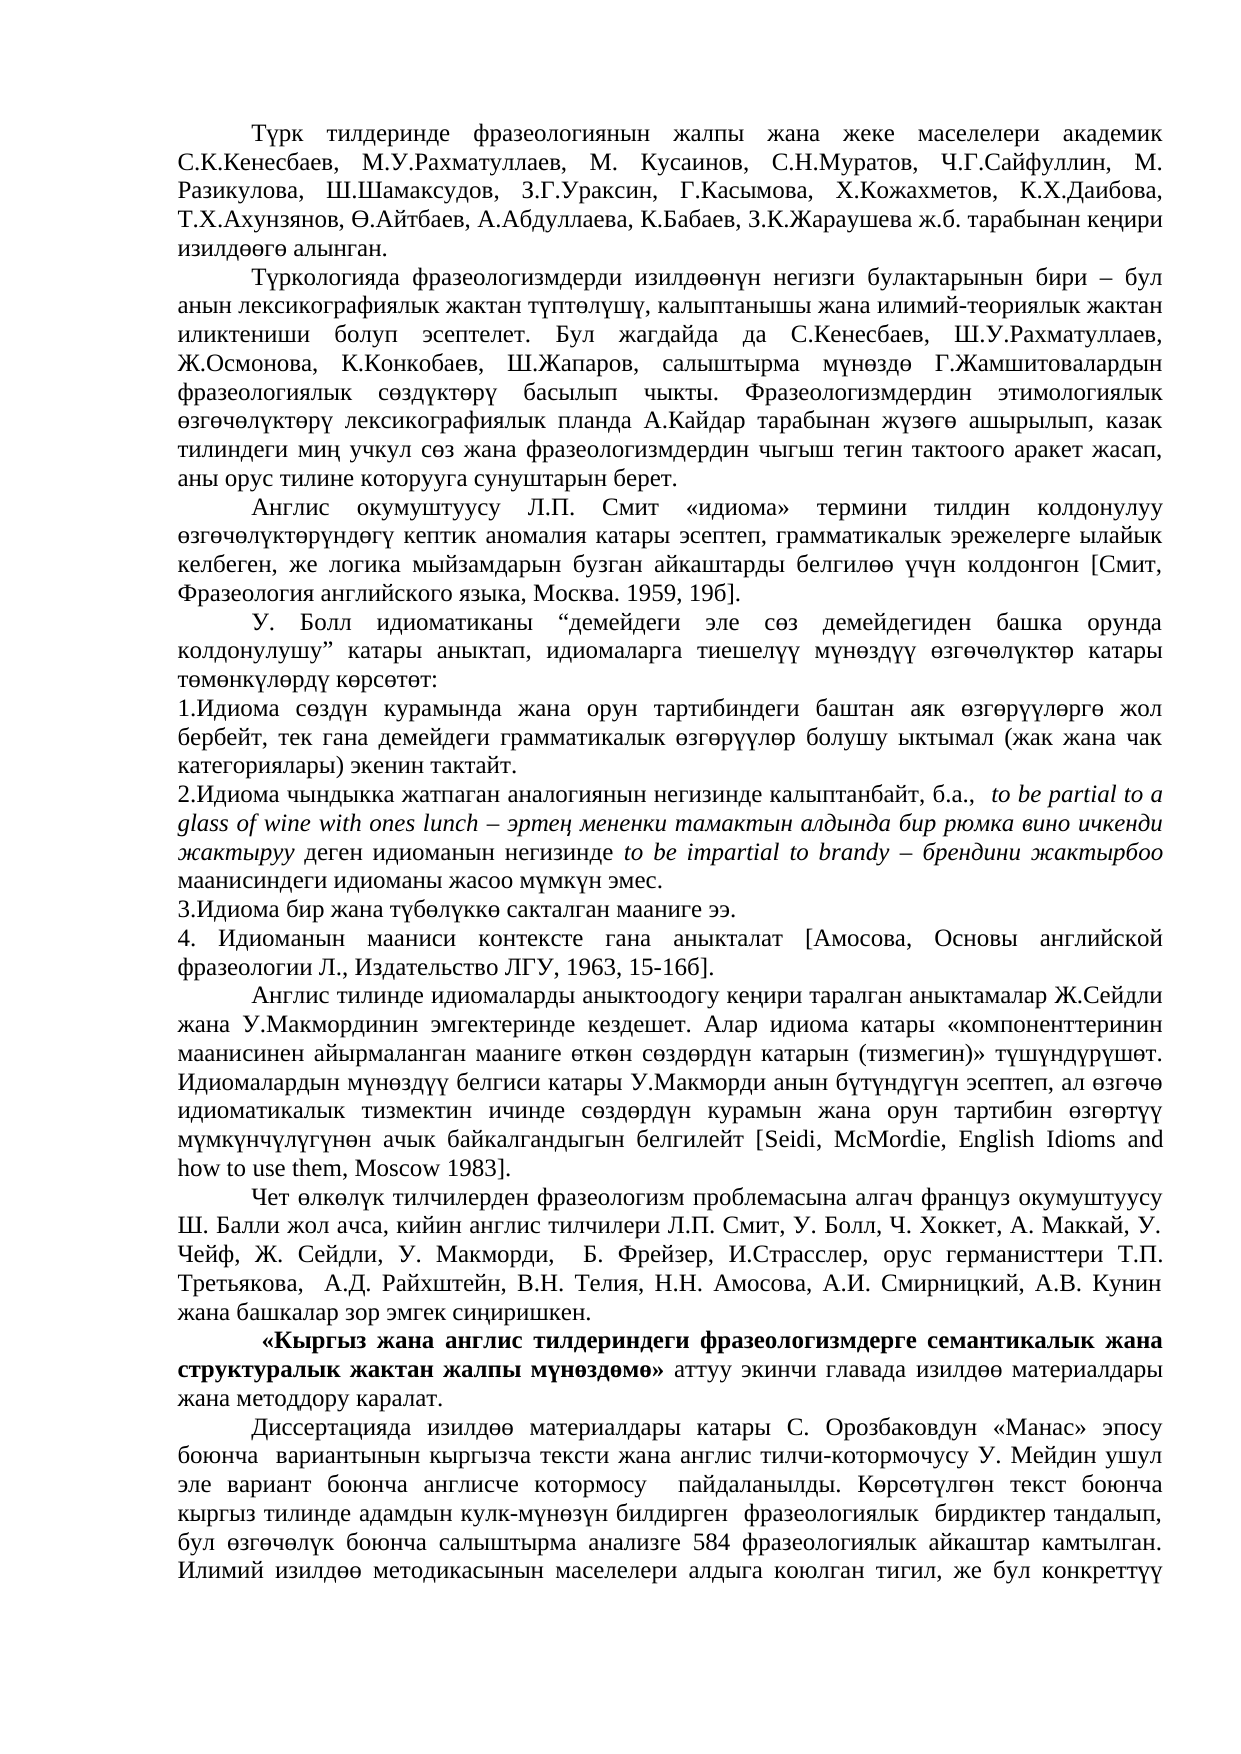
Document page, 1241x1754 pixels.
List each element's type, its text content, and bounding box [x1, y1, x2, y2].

text 2.Идиома чындыкка жатпаган аналогиянын негизинде калыптанбайт, б.а., to be partial to a glass of wine with ones lunch – эртең мененки тамактын алдында бир рюмка вино ичкенди жактыруу деген идиоманын негизинде to be impartial to brandy – брендини жактырбоо маанисиндеги идиоманы жасоо мүмкүн эмес. [177, 779, 1163, 894]
text Чет өлкөлүк тилчилерден фразеологизм проблемасына алгач француз окумуштуусу Ш. Балли жол ачса, кийин англис тилчилери Л.П. Смит, У. Болл, Ч. Хоккет, А. Маккай, У. Чейф, Ж. Сейдли, У. Макморди, Б. Фрейзер, И.Страсслер, орус германисттери Т.П. Третьякова, А.Д. Райхштейн, В.Н. Телия, Н.Н. Амосова, А.И. Смирницкий, А.В. Кунин жана башкалар зор эмгек сиңиришкен. [177, 1182, 1163, 1326]
text 4. Идиоманын мааниси контексте гана аныкталат [Амосова, Основы английской фразеологии Л., Издательство ЛГУ, 1963, 15-16б]. [177, 923, 1163, 981]
text У. Болл идиоматиканы “демейдеги эле сөз демейдегиден башка орунда колдонулушу” катары аныктап, идиомаларга тиешелүү мүнөздүү өзгөчөлүктөр катары төмөнкүлөрдү көрсөтөт: [177, 607, 1163, 693]
text Англис тилинде идиомаларды аныктоодогу кеңири таралган аныктамалар Ж.Сейдли жана У.Макмординин эмгектеринде кездешет. Алар идиома катары «компоненттеринин маанисинен айырмаланган мааниге өткөн сөздөрдүн катарын (тизмегин)» түшүндүрүшөт. Идиомалардын мүнөздүү белгиси катары У.Макморди анын бүтүндүгүн эсептеп, ал өзгөчө идиоматикалык тизмектин ичинде сөздөрдүн курамын жана орун тартибин өзгөртүү мүмкүнчүлүгүнөн ачык байкалгандыгын белгилейт [Seidi, McMordie, English Idioms and how to use them, Moscow 1983]. [177, 981, 1163, 1182]
text Түркологияда фразеологизмдерди изилдөөнүн негизги булактарынын бири – бул анын лексикографиялык жактан түптөлүшү, калыптанышы жана илимий-теориялык жактан иликтениши болуп эсептелет. Бул жагдайда да С.Кенесбаев, Ш.У.Рахматуллаев, Ж.Осмонова, К.Конкобаев, Ш.Жапаров, салыштырма мүнөздө Г.Жамшитовалардын фразеологиялык сөздүктөрү басылып чыкты. Фразеологизмдердин этимологиялык өзгөчөлүктөрү лексикографиялык планда А.Кайдар тарабынан жүзөгө ашырылып, казак тилиндеги миң учкул сөз жана фразеологизмдердин чыгыш тегин тактоого аракет жасап, аны орус тилине которууга сунуштарын берет. [177, 262, 1163, 492]
text 1.Идиома сөздүн курамында жана орун тартибиндеги баштан аяк өзгөрүүлөргө жол бербейт, тек гана демейдеги грамматикалык өзгөрүүлөр болушу ыктымал (жак жана чак категориялары) экенин тактайт. [177, 693, 1163, 779]
text Түрк тилдеринде фразеологиянын жалпы жана жеке маселелери академик С.К.Кенесбаев, М.У.Рахматуллаев, М. Кусаинов, С.Н.Муратов, Ч.Г.Сайфуллин, М. Разикулова, Ш.Шамаксудов, З.Г.Ураксин, Г.Касымова, Х.Кожахметов, К.Х.Даибова, Т.Х.Ахунзянов, Ө.Айтбаев, А.Абдуллаева, К.Бабаев, З.К.Жараушева ж.б. тарабынан кеңири изилдөөгө алынган. [177, 118, 1163, 262]
text «Кыргыз жана англис тилдериндеги фразеологизмдерге семантикалык жана структуралык жактан жалпы мүнөздөмө» аттуу экинчи главада изилдөө материалдары жана методдору каралат. [177, 1326, 1163, 1412]
text Англис окумуштуусу Л.П. Смит «идиома» термини тилдин колдонулуу өзгөчөлүктөрүндөгү кептик аномалия катары эсептеп, грамматикалык эрежелерге ылайык келбеген, же логика мыйзамдарын бузган айкаштарды белгилөө үчүн колдонгон [Смит, Фразеология английского языка, Москва. 1959, 19б]. [177, 492, 1163, 607]
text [177, 1412, 1163, 1584]
text 3.Идиома бир жана түбөлүккө сакталган мааниге ээ. [177, 894, 1163, 923]
